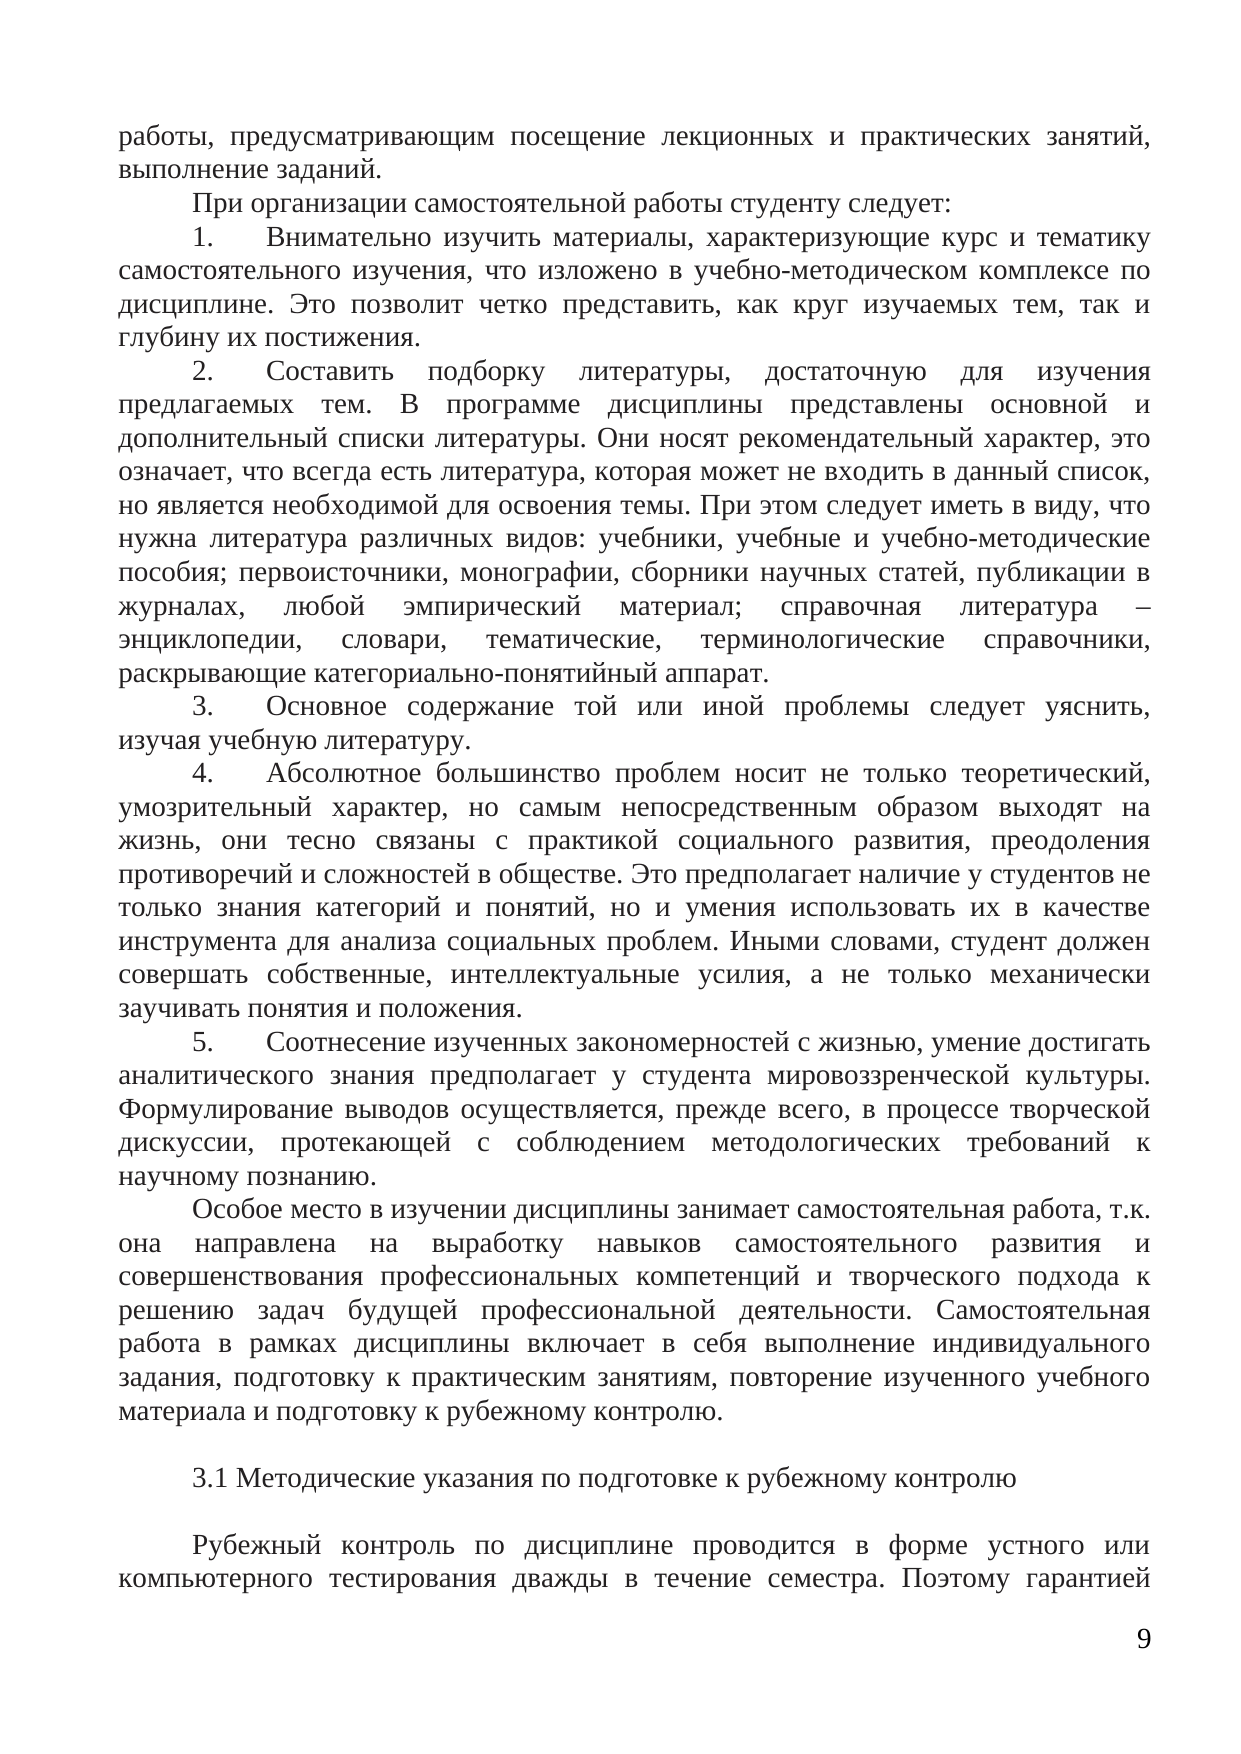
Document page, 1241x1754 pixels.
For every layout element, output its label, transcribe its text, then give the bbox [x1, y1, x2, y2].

text 3.1 Методические указания по подготовке к рубежному контролю [118, 1460, 1152, 1493]
text При организации самостоятельной работы студенту следует: [118, 185, 1152, 219]
text 3. Основное содержание той или иной проблемы следует уяснить, изучая учебную литературу. [118, 688, 1152, 755]
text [118, 1527, 1152, 1594]
text Особое место в изучении дисциплины занимает самостоятельная работа, т.к. она направлена на выработку навыков самостоятельного развития и совершенствования профессиональных компетенций и творческого подхода к решению задач будущей профессиональной деятельности. Самостоятельная работа в рамках дисциплины включает в себя выполнение индивидуального задания, подготовку к практическим занятиям, повторение изученного учебного материала и подготовку к рубежному контролю. [118, 1191, 1152, 1426]
text 1. Внимательно изучить материалы, характеризующие курс и тематику самостоятельного изучения, что изложено в учебно-методическом комплексе по дисциплине. Это позволит четко представить, как круг изучаемых тем, так и глубину их постижения. [118, 219, 1152, 353]
text 2. Составить подборку литературы, достаточную для изучения предлагаемых тем. В программе дисциплины представлены основной и дополнительный списки литературы. Они носят рекомендательный характер, это означает, что всегда есть литература, которая может не входить в данный список, но является необходимой для освоения темы. При этом следует иметь в виду, что нужна литература различных видов: учебники, учебные и учебно-методические пособия; первоисточники, монографии, сборники научных статей, публикации в журналах, любой эмпирический материал; справочная литература – энциклопедии, словари, тематические, терминологические справочники, раскрывающие категориально-понятийный аппарат. [118, 353, 1152, 688]
text 4. Абсолютное большинство проблем носит не только теоретический, умозрительный характер, но самым непосредственным образом выходят на жизнь, они тесно связаны с практикой социального развития, преодоления противоречий и сложностей в обществе. Это предполагает наличие у студентов не только знания категорий и понятий, но и умения использовать их в качестве инструмента для анализа социальных проблем. Иными словами, студент должен совершать собственные, интеллектуальные усилия, а не только механически заучивать понятия и положения. [118, 755, 1152, 1024]
text 5. Соотнесение изученных закономерностей с жизнью, умение достигать аналитического знания предполагает у студента мировоззренческой культуры. Формулирование выводов осуществляется, прежде всего, в процессе творческой дискуссии, протекающей с соблюдением методологических требований к научному познанию. [118, 1024, 1152, 1191]
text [118, 118, 1152, 185]
